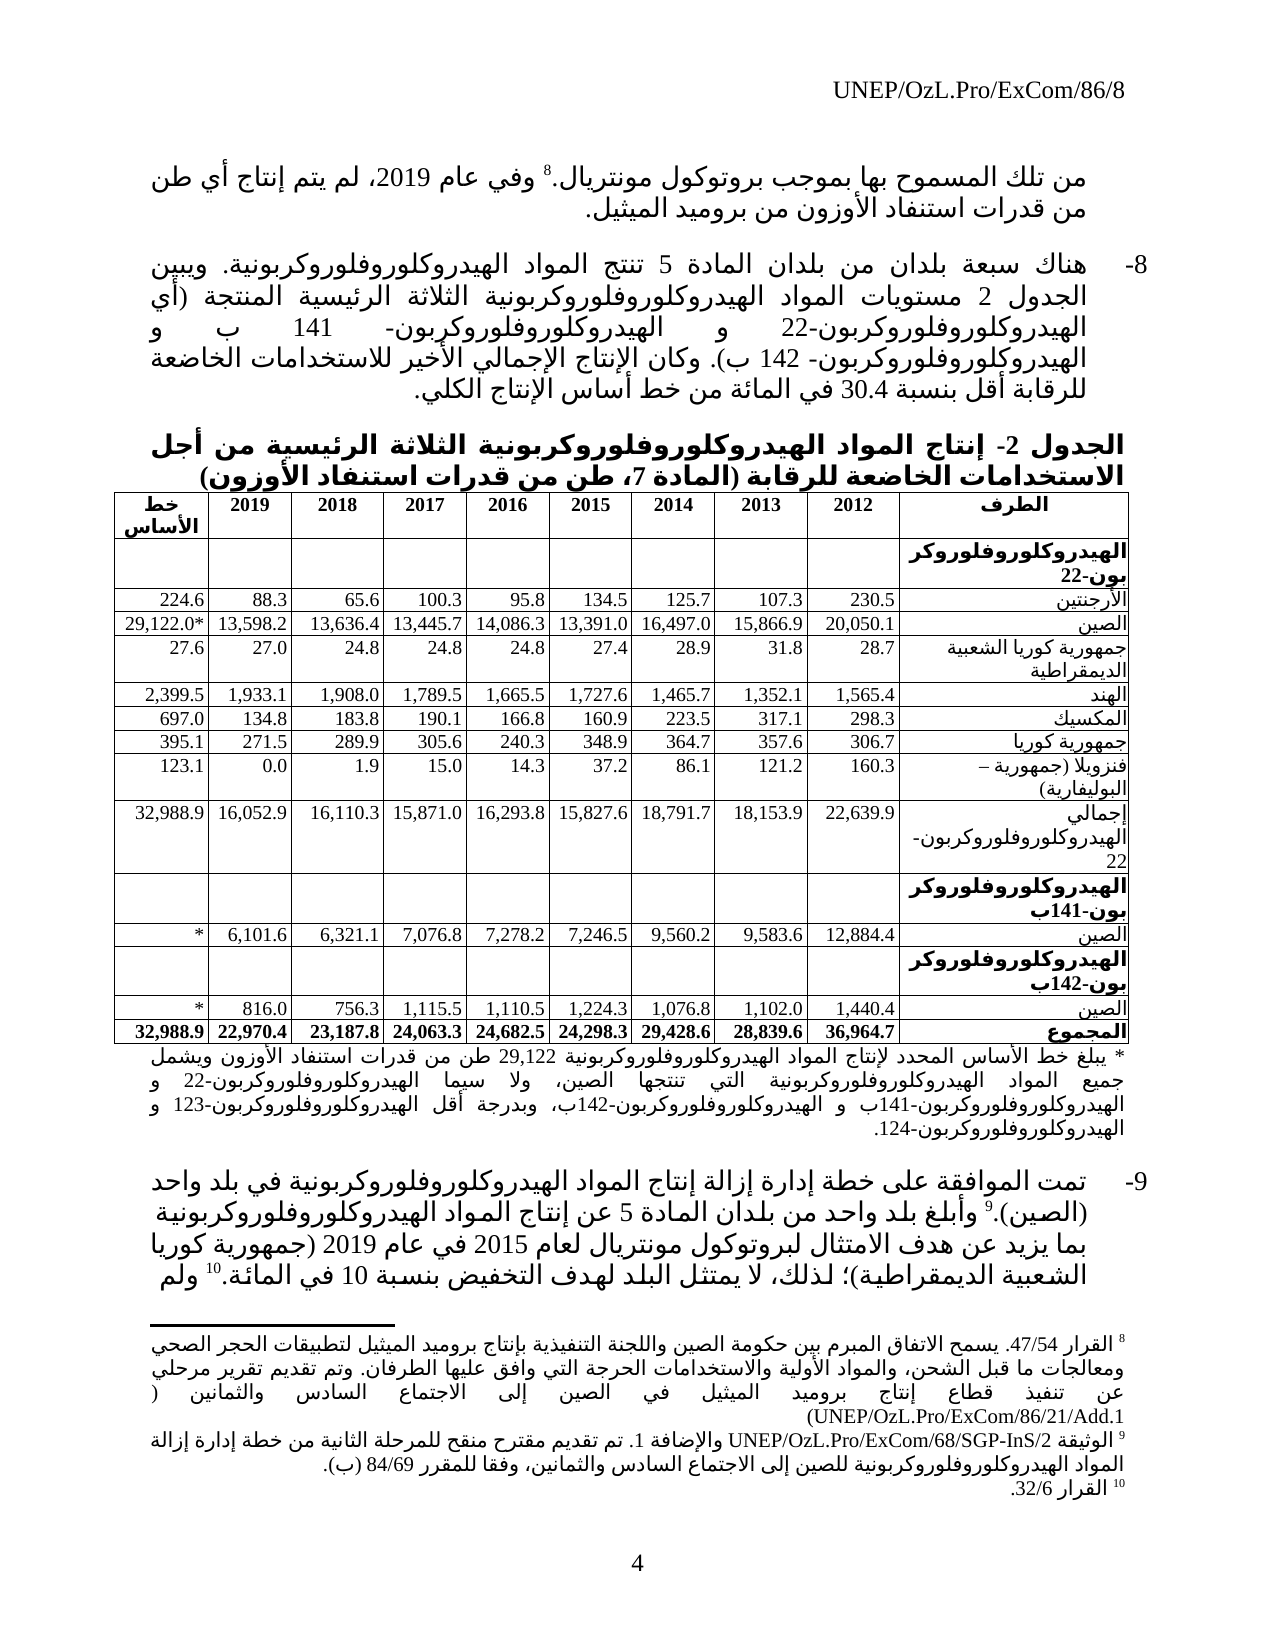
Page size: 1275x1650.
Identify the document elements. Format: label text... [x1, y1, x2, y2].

table_cell 305.6 [384, 731, 466, 753]
table_cell الهيدروكلوروفلوروكربون-22 [900, 539, 1128, 587]
table_cell [292, 539, 383, 587]
table_cell 9,583.6 [715, 924, 807, 946]
table_cell 15.0 [384, 754, 466, 800]
table_cell [808, 947, 899, 995]
table_cell 223.5 [632, 707, 714, 729]
table_cell 1,352.1 [715, 683, 807, 706]
table_cell 15,866.9 [715, 612, 807, 635]
table_cell [715, 539, 807, 587]
table_cell 28.7 [808, 636, 899, 682]
table_cell 224.6 [115, 589, 208, 611]
table_header الطرف [900, 493, 1128, 538]
table_cell 364.7 [632, 731, 714, 753]
table_cell 86.1 [632, 754, 714, 800]
table_cell 271.5 [209, 731, 291, 753]
table_cell 1,440.4 [808, 996, 899, 1019]
table_cell 24,298.3 [550, 1020, 631, 1043]
table_cell 7,278.2 [467, 924, 549, 946]
table_cell [384, 539, 466, 587]
table_cell 1,110.5 [467, 996, 549, 1019]
table_cell 13,445.7 [384, 612, 466, 635]
table_cell 230.5 [808, 589, 899, 611]
table_cell [115, 539, 208, 587]
table_cell [632, 874, 714, 922]
table_cell 2,399.5 [115, 683, 208, 706]
table_cell 23,187.8 [292, 1020, 383, 1043]
table_cell 16,497.0 [632, 612, 714, 635]
table_cell [550, 539, 631, 587]
table_cell 134.8 [209, 707, 291, 729]
table_cell 0.0 [209, 754, 291, 800]
table_cell 14,086.3 [467, 612, 549, 635]
table_header 2014 [632, 493, 714, 538]
table_header 2019 [209, 493, 291, 538]
table_header 2013 [715, 493, 807, 538]
table_cell 160.9 [550, 707, 631, 729]
table_cell 13,391.0 [550, 612, 631, 635]
table_cell 1,565.4 [808, 683, 899, 706]
table_cell 32,988.9 [115, 1020, 208, 1043]
table_cell 289.9 [292, 731, 383, 753]
table_cell 15,871.0 [384, 801, 466, 873]
table_cell 697.0 [115, 707, 208, 729]
table_cell 123.1 [115, 754, 208, 800]
table_cell 107.3 [715, 589, 807, 611]
table_cell [115, 874, 208, 922]
table_cell [808, 874, 899, 922]
table_cell 27.6 [115, 636, 208, 682]
table_cell 1,102.0 [715, 996, 807, 1019]
table_cell الصين [900, 924, 1128, 946]
table_cell [384, 947, 466, 995]
table_cell 166.8 [467, 707, 549, 729]
table_header 2012 [808, 493, 899, 538]
table_cell 16,052.9 [209, 801, 291, 873]
list الجدول 2- إنتاج المواد الهيدروكلوروفلوروكربونية الثلاثة الرئيسية من أجل الاستخدامات الخاضعة للرقابة (المادة 7، طن من قدرات استنفاد الأوزون) [150, 429, 1125, 492]
table_cell 7,076.8 [384, 924, 466, 946]
table_cell 6,101.6 [209, 924, 291, 946]
table_cell 756.3 [292, 996, 383, 1019]
table_cell [715, 874, 807, 922]
table_header 2018 [292, 493, 383, 538]
table_cell 1,224.3 [550, 996, 631, 1019]
table_cell 28.9 [632, 636, 714, 682]
table_cell 183.8 [292, 707, 383, 729]
table_cell جمهورية كوريا [900, 731, 1128, 753]
table_cell 121.2 [715, 754, 807, 800]
table_cell 9,560.2 [632, 924, 714, 946]
table_cell الأرجنتين [900, 589, 1128, 611]
table_cell المجموع [900, 1020, 1128, 1043]
table_header 2016 [467, 493, 549, 538]
table_cell 27.0 [209, 636, 291, 682]
table_cell 22,970.4 [209, 1020, 291, 1043]
table_cell 29,428.6 [632, 1020, 714, 1043]
table_cell 18,791.7 [632, 801, 714, 873]
table_cell [467, 874, 549, 922]
table_cell 36,964.7 [808, 1020, 899, 1043]
table_cell 1,115.5 [384, 996, 466, 1019]
table_cell 317.1 [715, 707, 807, 729]
table_cell [467, 947, 549, 995]
table_cell الهند [900, 683, 1128, 706]
list * يبلغ خط الأساس المحدد لإنتاج المواد الهيدروكلوروفلوروكربونية 29,122 طن من قدرات استنفاد الأوزون ويشمل جميع المواد الهيدروكلوروفلوروكربونية التي تنتجها الصين، ولا سيما الهيدروكلوروفلوروكربون-22 و الهيدروكلوروفلوروكربون-141ب و الهيدروكلوروفلوروكربون-142ب، وبدرجة أقل الهيدروكلوروفلوروكربون-123 و الهيدروكلوروفلوروكربون-124. [150, 1044, 1125, 1140]
table_cell إجمالي الهيدروكلوروفلوروكربون-22 [900, 801, 1128, 873]
table_cell 395.1 [115, 731, 208, 753]
table_cell [808, 539, 899, 587]
table_cell 13,636.4 [292, 612, 383, 635]
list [150, 161, 1125, 223]
table_cell 12,884.4 [808, 924, 899, 946]
table_cell [632, 539, 714, 587]
table_cell 24.8 [292, 636, 383, 682]
table_cell [467, 539, 549, 587]
table_cell [550, 947, 631, 995]
table_cell 1,465.7 [632, 683, 714, 706]
table_cell 32,988.9 [115, 801, 208, 873]
table_cell 240.3 [467, 731, 549, 753]
table_cell 1,076.8 [632, 996, 714, 1019]
table_cell 13,598.2 [209, 612, 291, 635]
table_cell 1,665.5 [467, 683, 549, 706]
table_cell [209, 874, 291, 922]
table_cell فنزويلا (جمهورية – البوليفارية) [900, 754, 1128, 800]
table_cell 29,122.0* [115, 612, 208, 635]
table_header خط الأساس [115, 493, 208, 538]
table_cell [209, 947, 291, 995]
table_cell 6,321.1 [292, 924, 383, 946]
table_cell [292, 947, 383, 995]
table_cell [292, 874, 383, 922]
table_cell * [115, 924, 208, 946]
table_cell 65.6 [292, 589, 383, 611]
table_cell [715, 947, 807, 995]
list هناك سبعة بلدان من بلدان المادة 5 تنتج المواد الهيدروكلوروفلوروكربونية. ويبين الجدول 2 مستويات المواد الهيدروكلوروفلوروكربونية الثلاثة الرئيسية المنتجة (أي الهيدروكلوروفلوروكربون-22 و الهيدروكلوروفلوروكربون- 141 ب و الهيدروكلوروفلوروكربون- 142 ب). وكان الإنتاج الإجمالي الأخير للاستخدامات الخاضعة للرقابة أقل بنسبة 30.4 في المائة من خط أساس الإنتاج الكلي. [150, 248, 1125, 404]
table_cell 24.8 [384, 636, 466, 682]
table_cell [550, 874, 631, 922]
table_header 2017 [384, 493, 466, 538]
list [150, 1165, 1125, 1290]
table_cell 18,153.9 [715, 801, 807, 873]
table_cell 20,050.1 [808, 612, 899, 635]
table_cell 27.4 [550, 636, 631, 682]
table_cell المكسيك [900, 707, 1128, 729]
table_cell 1,789.5 [384, 683, 466, 706]
table_cell [209, 539, 291, 587]
table_cell * [115, 996, 208, 1019]
table_cell 1,908.0 [292, 683, 383, 706]
table_cell 16,293.8 [467, 801, 549, 873]
table_cell [115, 947, 208, 995]
table_cell 88.3 [209, 589, 291, 611]
table_cell 31.8 [715, 636, 807, 682]
table_cell 14.3 [467, 754, 549, 800]
table_cell 190.1 [384, 707, 466, 729]
table_cell 1,727.6 [550, 683, 631, 706]
table_cell 1.9 [292, 754, 383, 800]
table_cell الصين [900, 996, 1128, 1019]
table_cell 306.7 [808, 731, 899, 753]
table_cell 348.9 [550, 731, 631, 753]
table_cell 24,063.3 [384, 1020, 466, 1043]
table_cell 16,110.3 [292, 801, 383, 873]
table_cell 28,839.6 [715, 1020, 807, 1043]
table_cell 24.8 [467, 636, 549, 682]
table_cell [384, 874, 466, 922]
table_cell 298.3 [808, 707, 899, 729]
table_cell 15,827.6 [550, 801, 631, 873]
table_cell 816.0 [209, 996, 291, 1019]
table_cell جمهورية كوريا الشعبية الديمقراطية [900, 636, 1128, 682]
table_cell 134.5 [550, 589, 631, 611]
table_cell 95.8 [467, 589, 549, 611]
table_cell 160.3 [808, 754, 899, 800]
table_cell 100.3 [384, 589, 466, 611]
table_cell [632, 947, 714, 995]
table_cell 125.7 [632, 589, 714, 611]
table_cell 37.2 [550, 754, 631, 800]
table_header 2015 [550, 493, 631, 538]
table_cell الهيدروكلوروفلوروكربون-142ب [900, 947, 1128, 995]
table_cell الصين [900, 612, 1128, 635]
table_cell 24,682.5 [467, 1020, 549, 1043]
table_cell 1,933.1 [209, 683, 291, 706]
table_cell الهيدروكلوروفلوروكربون-141ب [900, 874, 1128, 922]
table_cell 357.6 [715, 731, 807, 753]
table_cell 7,246.5 [550, 924, 631, 946]
table_cell 22,639.9 [808, 801, 899, 873]
